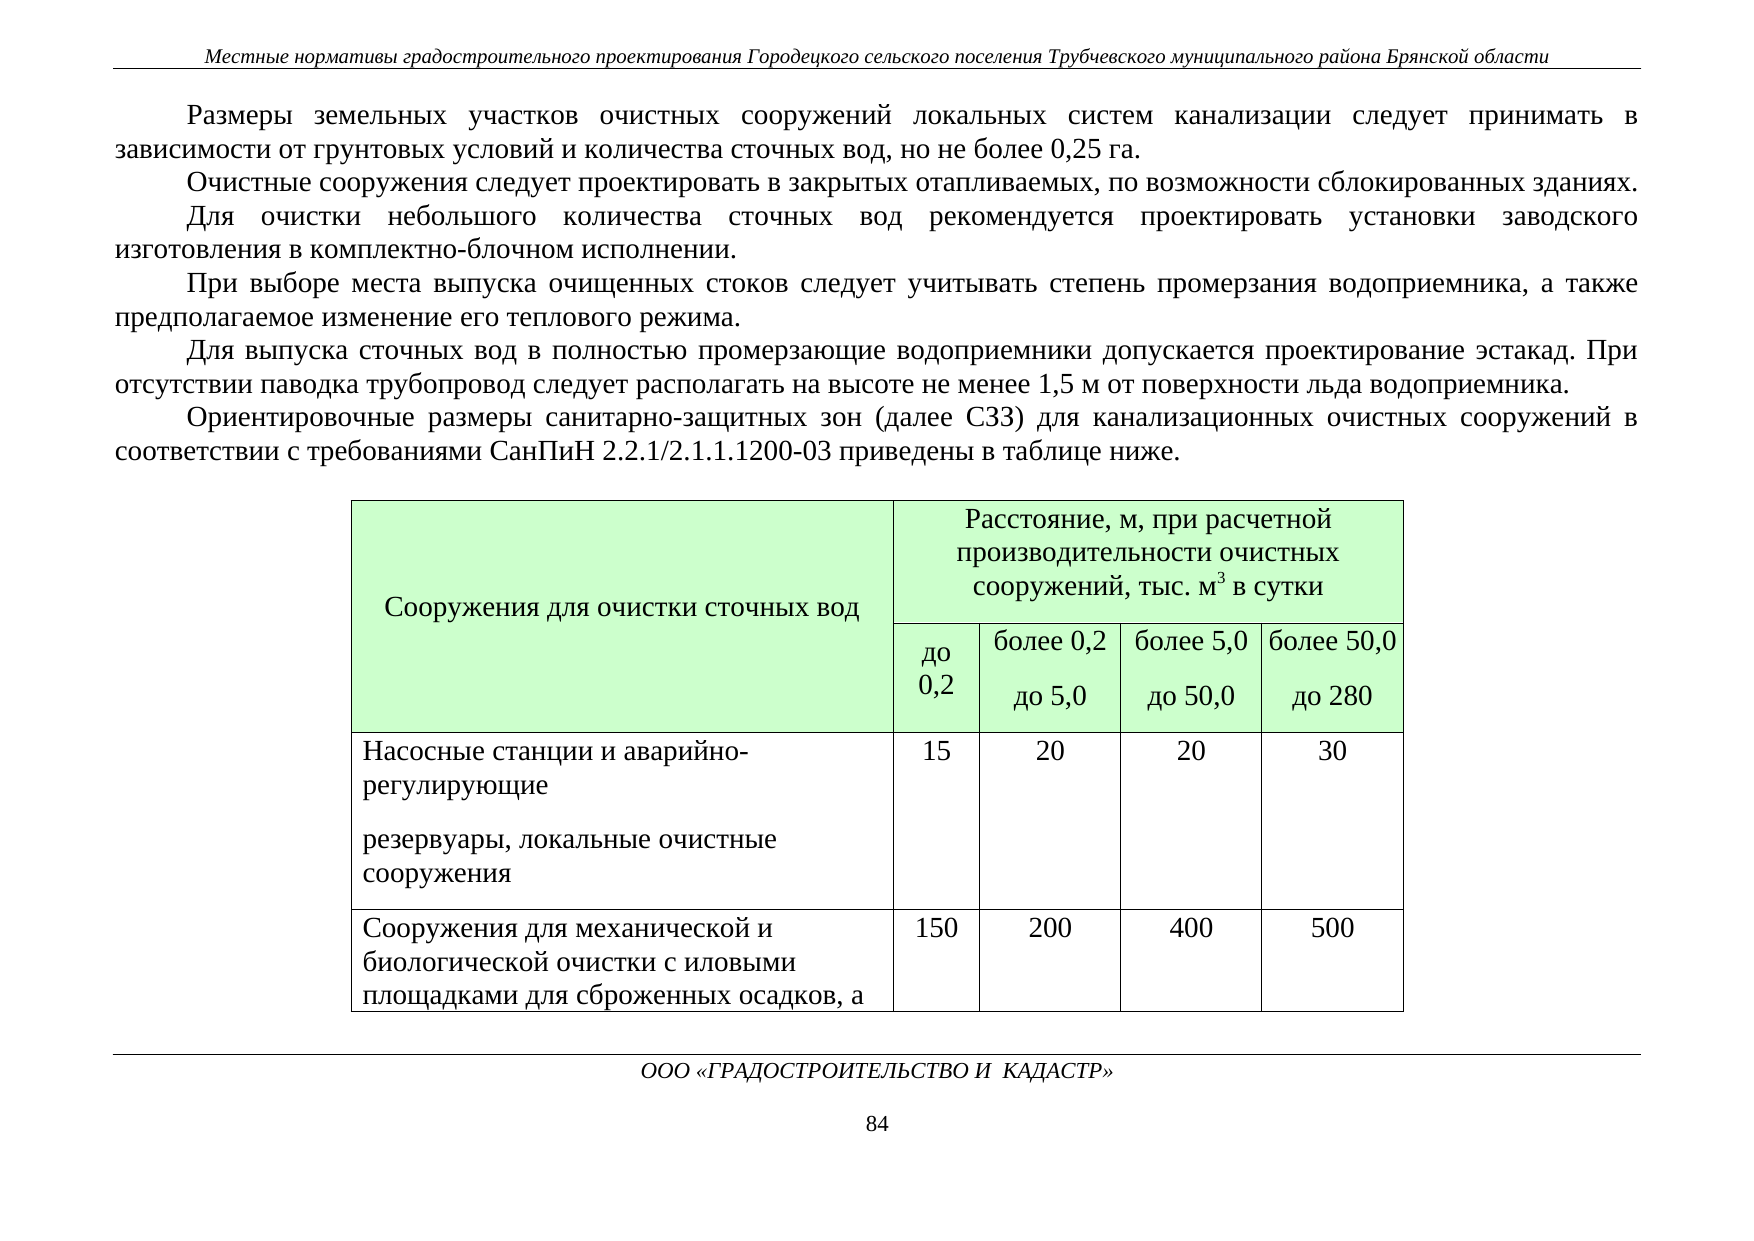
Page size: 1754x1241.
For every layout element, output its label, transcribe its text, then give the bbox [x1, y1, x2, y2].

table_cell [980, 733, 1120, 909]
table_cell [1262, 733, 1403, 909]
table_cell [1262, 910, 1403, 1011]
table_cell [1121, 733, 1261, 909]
text Очистные сооружения следует проектировать в закрытых отапливаемых, по возможности сблокированных зданиях. [114, 164, 1639, 198]
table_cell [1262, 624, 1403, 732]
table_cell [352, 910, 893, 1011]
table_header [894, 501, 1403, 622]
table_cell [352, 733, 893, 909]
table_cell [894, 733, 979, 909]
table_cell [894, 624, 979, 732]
text Для выпуска сточных вод в полностью промерзающие водоприемники допускается проектирование эстакад. При отсутствии паводка трубопровод следует располагать на высоте не менее от поверхности льда водоприемника. [114, 332, 1639, 399]
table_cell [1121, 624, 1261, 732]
text Для очистки небольшого количества сточных вод рекомендуется проектировать установки заводского изготовления в комплектно-блочном исполнении. [114, 198, 1639, 265]
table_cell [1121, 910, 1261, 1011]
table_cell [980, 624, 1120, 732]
text При выборе места выпуска очищенных стоков следует учитывать степень промерзания водоприемника, а также предполагаемое изменение его теплового режима. [114, 265, 1639, 332]
text Ориентировочные размеры санитарно-защитных зон (далее СЗЗ) для канализационных очистных сооружений в соответствии с требованиями СанПиН 2.2.1/2.1.1.1200-03 приведены в таблице ниже. [114, 399, 1639, 466]
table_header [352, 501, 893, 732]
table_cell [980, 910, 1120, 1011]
text Размеры земельных участков очистных сооружений локальных систем канализации следует принимать в зависимости от грунтовых условий и количества сточных вод, но не более . [114, 97, 1639, 164]
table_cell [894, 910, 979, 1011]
